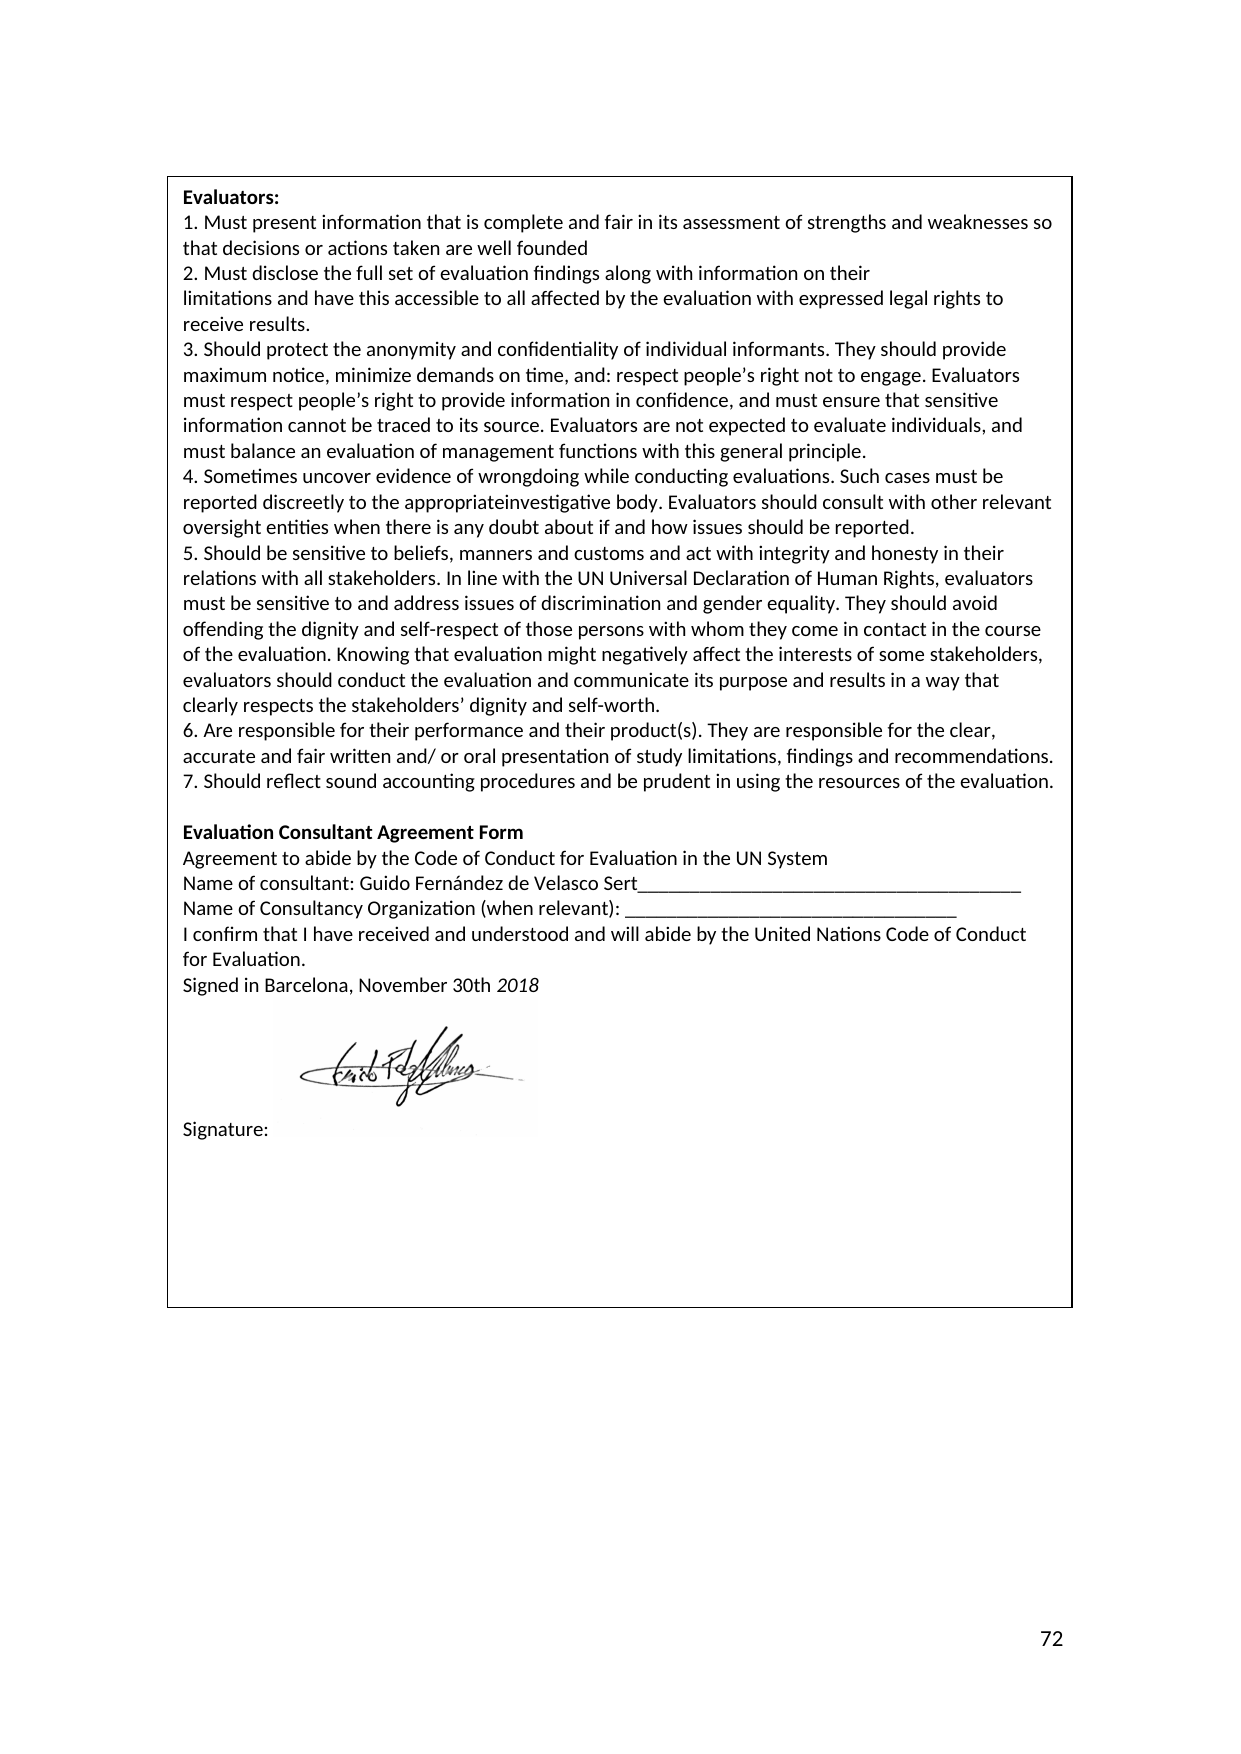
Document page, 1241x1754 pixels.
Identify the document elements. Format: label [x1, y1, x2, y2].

picture [273, 997, 538, 1137]
